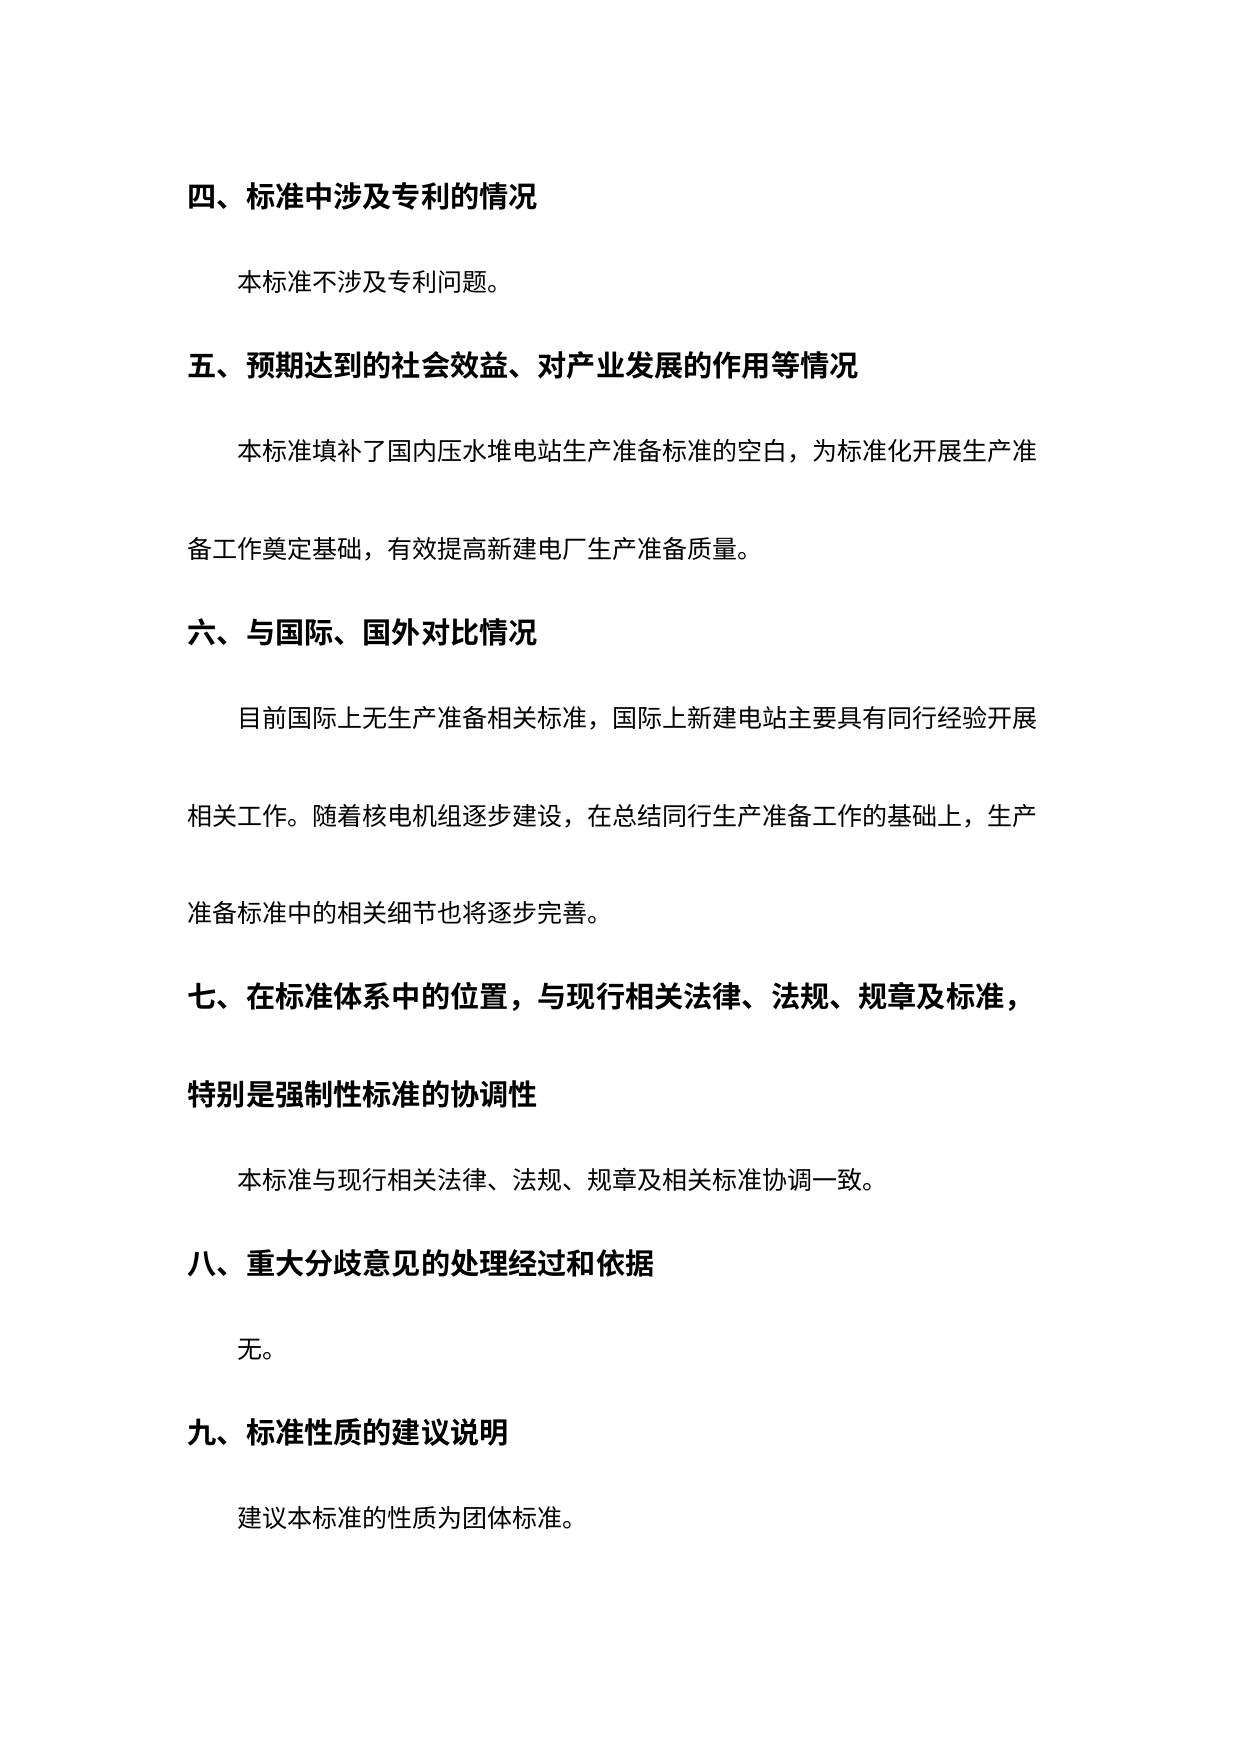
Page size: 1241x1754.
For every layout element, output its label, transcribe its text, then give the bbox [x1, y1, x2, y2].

text 无。 [187, 1315, 1053, 1380]
text 本标准不涉及专利问题。 [187, 248, 1053, 313]
text 六、与国际、国外对比情况 [187, 598, 1053, 663]
text 目前国际上无生产准备相关标准，国际上新建电站主要具有同行经验开展相关工作。随着核电机组逐步建设，在总结同行生产准备工作的基础上，生产准备标准中的相关细节也将逐步完善。 [187, 684, 1053, 944]
text 五、预期达到的社会效益、对产业发展的作用等情况 [187, 331, 1053, 396]
text 建议本标准的性质为团体标准。 [187, 1484, 1053, 1549]
text 八、重大分歧意见的处理经过和依据 [187, 1229, 1053, 1294]
text 本标准填补了国内压水堆电站生产准备标准的空白，为标准化开展生产准备工作奠定基础，有效提高新建电厂生产准备质量。 [187, 417, 1053, 580]
text 四、标准中涉及专利的情况 [187, 162, 1053, 227]
text 九、标准性质的建议说明 [187, 1398, 1053, 1463]
text 本标准与现行相关法律、法规、规章及相关标准协调一致。 [187, 1146, 1053, 1211]
text 七、在标准体系中的位置，与现行相关法律、法规、规章及标准，特别是强制性标准的协调性 [187, 962, 1053, 1125]
